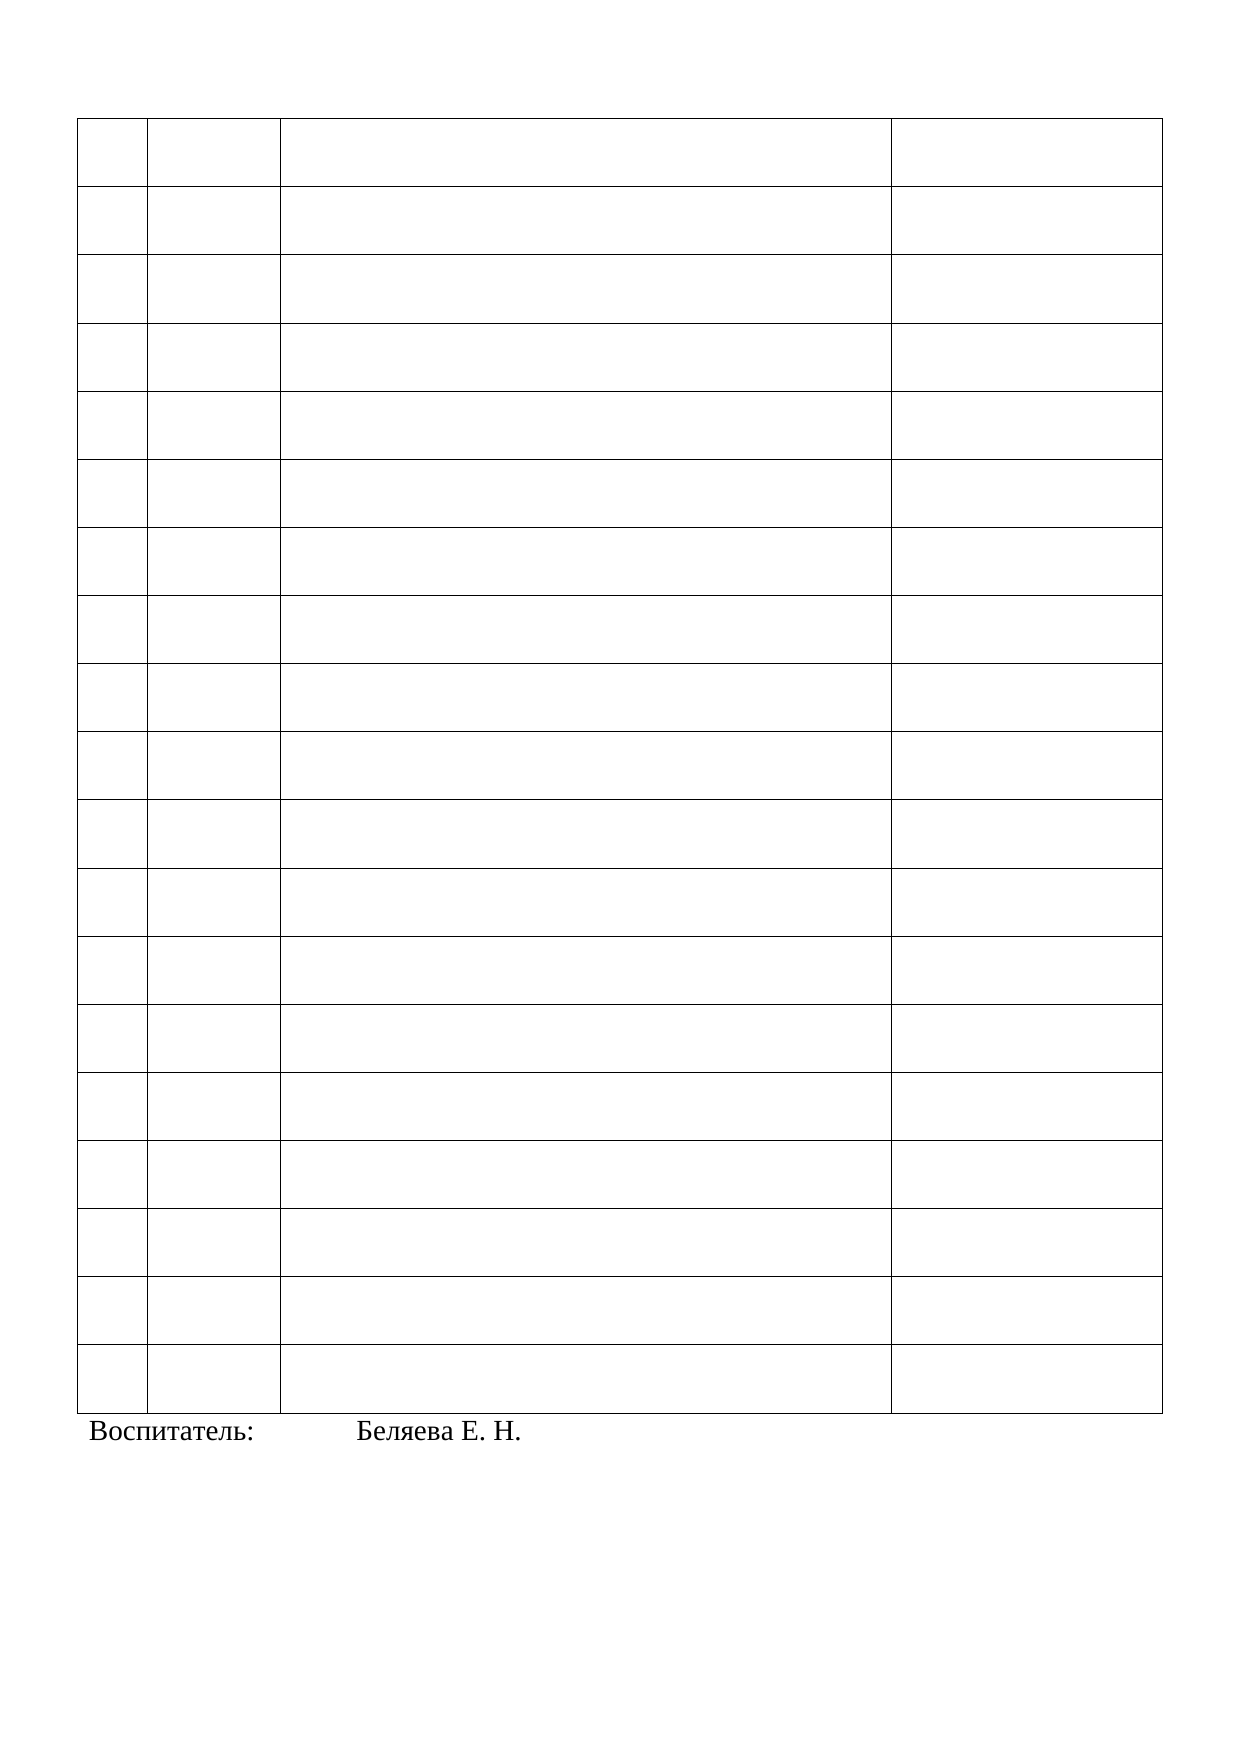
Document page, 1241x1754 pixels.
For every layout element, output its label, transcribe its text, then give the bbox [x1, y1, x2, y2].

table_cell [281, 869, 891, 936]
table_cell [281, 1073, 891, 1140]
table_cell [78, 460, 147, 527]
table_cell [78, 255, 147, 322]
table_cell [281, 1141, 891, 1208]
table_cell [78, 1073, 147, 1140]
table_cell [78, 324, 147, 391]
table_cell [892, 460, 1162, 527]
table_cell [78, 1209, 147, 1276]
table_cell [148, 1005, 280, 1072]
table_cell [281, 324, 891, 391]
table_cell [78, 732, 147, 799]
table_cell [892, 392, 1162, 459]
table_cell [892, 187, 1162, 254]
table_cell [892, 255, 1162, 322]
table_cell [281, 664, 891, 731]
table_cell [892, 800, 1162, 867]
table_cell [892, 1005, 1162, 1072]
table_cell [281, 119, 891, 186]
table_cell [78, 800, 147, 867]
table_cell [892, 324, 1162, 391]
table_cell [148, 119, 280, 186]
table_cell [148, 1073, 280, 1140]
table_cell [148, 324, 280, 391]
table_cell [78, 119, 147, 186]
table_cell [281, 187, 891, 254]
table_cell [78, 937, 147, 1004]
table_cell [281, 937, 891, 1004]
table_cell [78, 528, 147, 595]
table_cell [148, 596, 280, 663]
table_cell [281, 392, 891, 459]
table_cell [148, 255, 280, 322]
table_cell [148, 800, 280, 867]
table_cell [281, 800, 891, 867]
table_cell [148, 392, 280, 459]
table_cell [148, 664, 280, 731]
table_cell [281, 1345, 891, 1412]
table_cell [892, 869, 1162, 936]
table_cell [78, 1345, 147, 1412]
table_cell [78, 1141, 147, 1208]
table_cell [78, 596, 147, 663]
table_cell [148, 528, 280, 595]
table_cell [78, 187, 147, 254]
table_cell [892, 528, 1162, 595]
table_cell [281, 1005, 891, 1072]
table_cell [148, 460, 280, 527]
table_cell [281, 1277, 891, 1344]
table_cell [78, 664, 147, 731]
table_cell [281, 1209, 891, 1276]
table_cell [281, 732, 891, 799]
table_cell [148, 1209, 280, 1276]
table_cell [892, 119, 1162, 186]
table_cell [78, 1277, 147, 1344]
table_cell [78, 869, 147, 936]
table_cell [892, 732, 1162, 799]
table_cell [892, 1141, 1162, 1208]
table_cell [892, 1345, 1162, 1412]
table_cell [148, 1141, 280, 1208]
table_cell [148, 732, 280, 799]
table_cell [281, 460, 891, 527]
table_cell [78, 1005, 147, 1072]
table_cell [281, 596, 891, 663]
table_cell [148, 187, 280, 254]
table_cell [892, 664, 1162, 731]
table_cell [78, 392, 147, 459]
table_cell [892, 1209, 1162, 1276]
table_cell [148, 869, 280, 936]
table_cell [148, 1345, 280, 1412]
table_cell [148, 1277, 280, 1344]
text Воспитатель: Беляева Е. Н. [89, 1414, 1152, 1447]
table_cell [892, 596, 1162, 663]
table_cell [281, 255, 891, 322]
table_cell [148, 937, 280, 1004]
table_cell [892, 937, 1162, 1004]
table_cell [892, 1277, 1162, 1344]
table_cell [281, 528, 891, 595]
table_cell [892, 1073, 1162, 1140]
